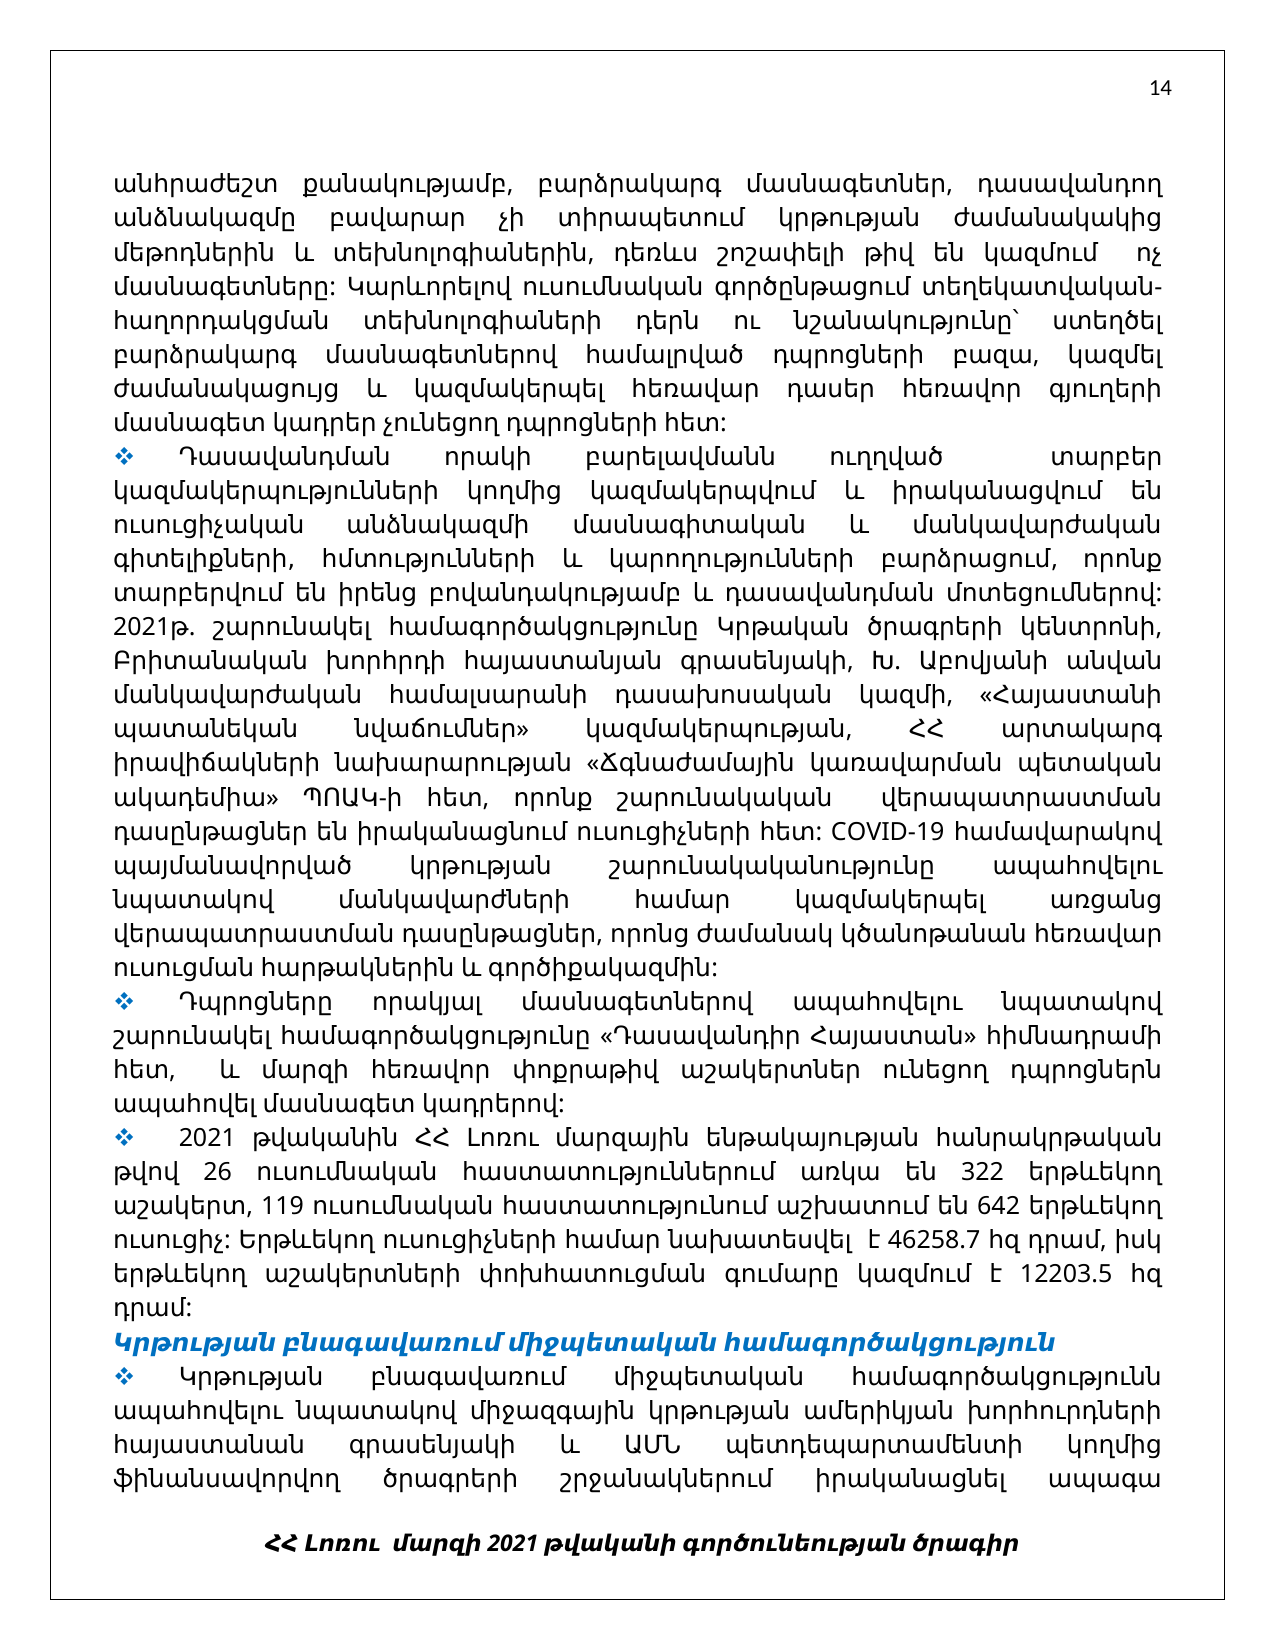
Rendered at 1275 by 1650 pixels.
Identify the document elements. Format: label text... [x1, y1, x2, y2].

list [113, 1358, 1162, 1494]
list 2021 թվականին ՀՀ Լոռու մարզային ենթակայության հանրակրթական թվով 26 ուսումնական հաստատություններում առկա են 322 երթևեկող աշակերտ, 119 ուսումնական հաստատությունում աշխատում են 642 երթևեկող ուսուցիչ: Երթևեկող ուսուցիչների համար նախատեսվել է 46258.7 հզ դրամ, իսկ երթևեկող աշակերտների փոխհատուցման գումարը կազմում է 12203.5 հզ դրամ: [113, 1120, 1162, 1324]
list Կրթության բնագավառում միջպետական համագործակցություն [113, 1324, 1162, 1358]
list Դասավանդման որակի բարելավմանն ուղղված տարբեր կազմակերպությունների կողմից կազմակերպվում և իրականացվում են ուսուցիչական անձնակազմի մասնագիտական և մանկավարժական գիտելիքների, հմտությունների և կարողությունների բարձրացում, որոնք տարբերվում են իրենց բովանդակությամբ և դասավանդման մոտեցումներով: 2021թ. շարունակել համագործակցությունը Կրթական ծրագրերի կենտրոնի, Բրիտանական խորհրդի հայաստանյան գրասենյակի, Խ. Աբովյանի անվան մանկավարժական համալսարանի դասախոսական կազմի, «Հայաստանի պատանեկան նվաճումներ» կազմակերպության, ՀՀ արտակարգ իրավիճակների նախարարության «Ճգնաժամային կառավարման պետական ակադեմիա» ՊՈԱԿ-ի հետ, որոնք շարունակական վերապատրաստման դասընթացներ են իրականացնում ուսուցիչների հետ: COVID-19 համավարակով պայմանավորված կրթության շարունակականությունը ապահովելու նպատակով մանկավարժների համար կազմակերպել առցանց վերապատրաստման դասընթացներ, որոնց ժամանակ կծանոթանան հեռավար ուսուցման հարթակներին և գործիքակազմին: [113, 438, 1162, 983]
list Դպրոցները որակյալ մասնագետներով ապահովելու նպատակով շարունակել համագործակցությունը «Դասավանդիր Հայաստան» հիմնադրամի հետ, և մարզի հեռավոր փոքրաթիվ աշակերտներ ունեցող դպրոցներն ապահովել մասնագետ կադրերով: [113, 983, 1162, 1120]
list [113, 166, 1162, 438]
